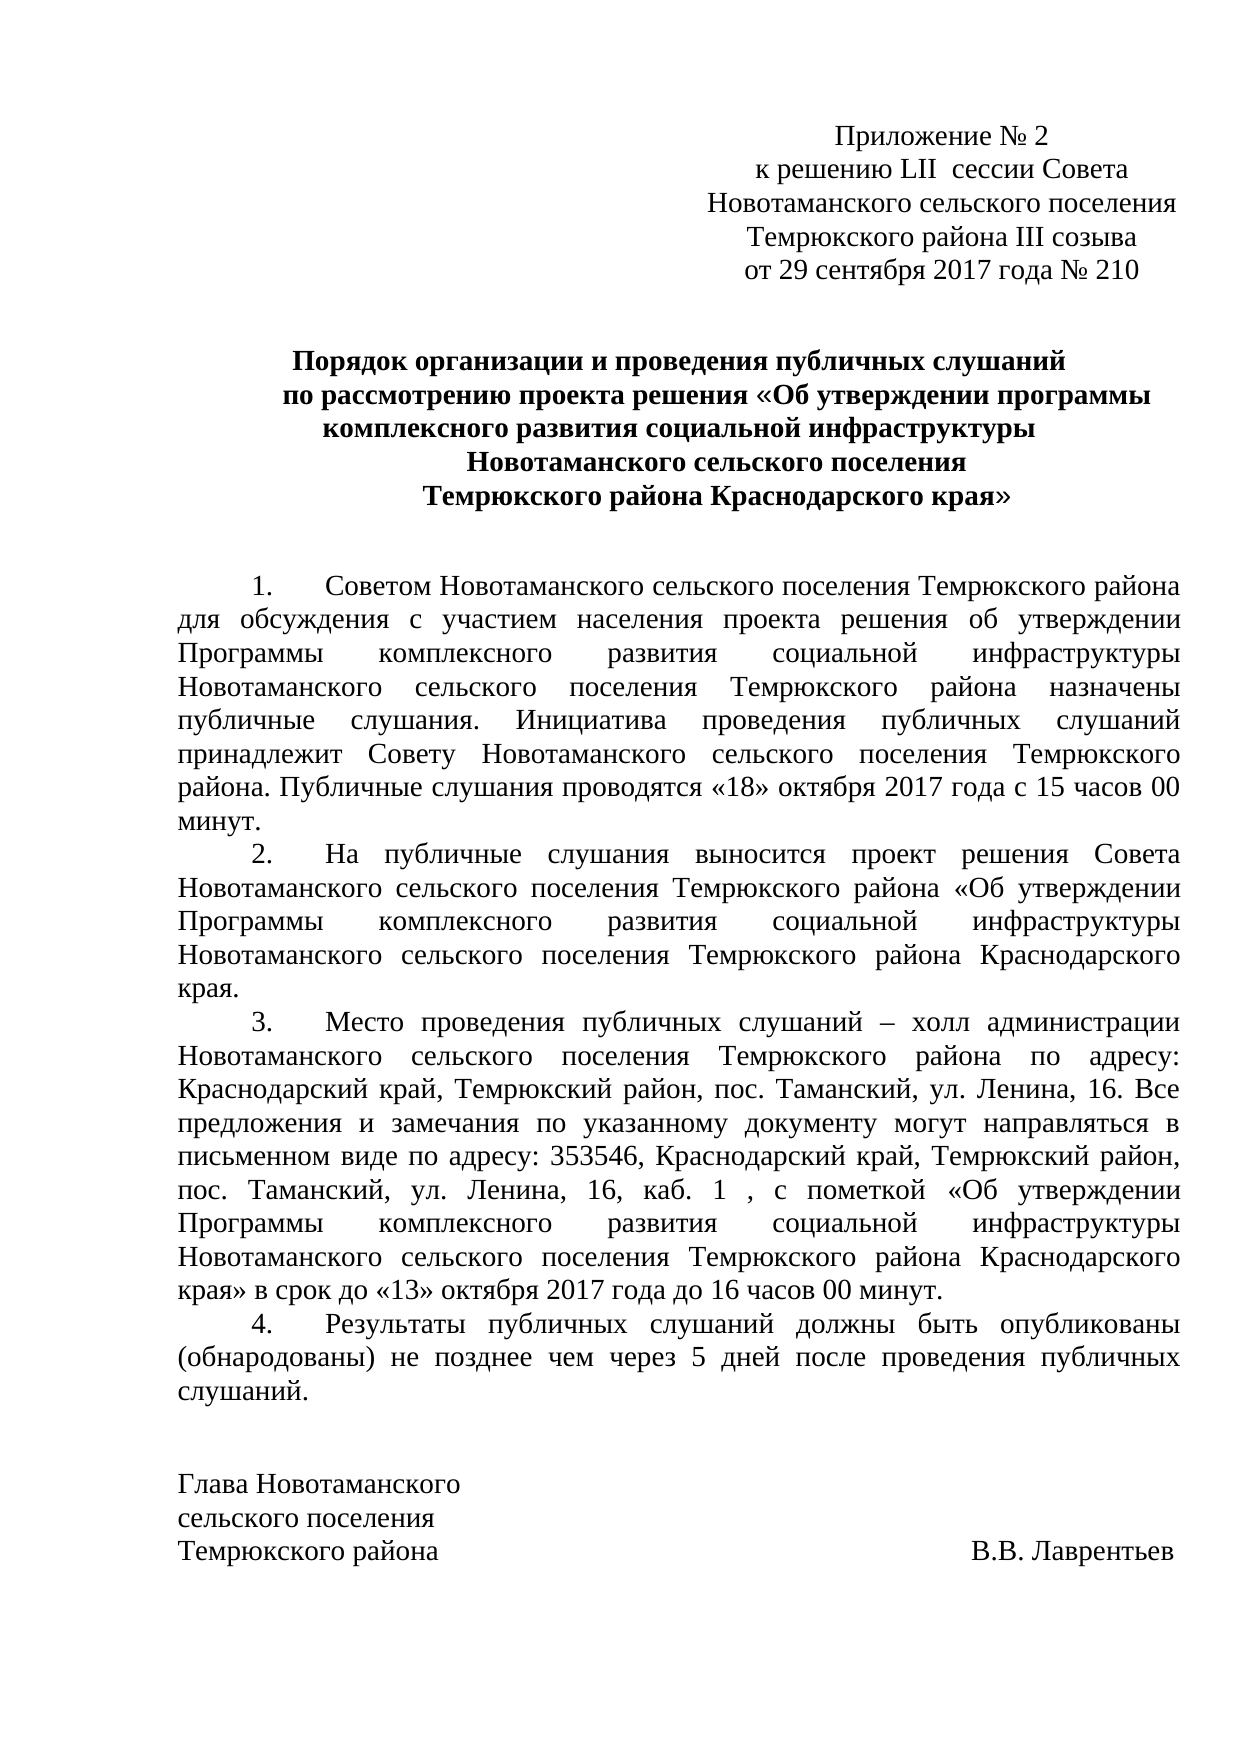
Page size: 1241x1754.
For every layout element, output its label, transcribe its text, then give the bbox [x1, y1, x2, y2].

text Темрюкского района Краснодарского края» [177, 478, 1181, 511]
text Новотаманского сельского поселения [702, 185, 1181, 219]
list Результаты публичных слушаний должны быть опубликованы (обнародованы) не позднее чем через 5 дней после проведения публичных слушаний. [177, 1306, 1181, 1407]
text Глава Новотаманского [177, 1466, 1181, 1500]
text от 29 сентября 2017 года № 210 [702, 252, 1181, 286]
text сельского поселения [177, 1500, 1181, 1533]
text Темрюкского района III созыва [702, 219, 1181, 252]
text Порядок организации и проведения публичных слушаний [177, 343, 1181, 377]
text к решению LII сессии Совета [702, 152, 1181, 185]
text Новотаманского сельского поселения [177, 444, 1181, 478]
list На публичные слушания выносится проект решения Совета Новотаманского сельского поселения Темрюкского района «Об утверждении Программы комплексного развития социальной инфраструктуры Новотаманского сельского поселения Темрюкского района Краснодарского края. [177, 836, 1181, 1004]
text Приложение № 2 [702, 118, 1181, 152]
text Темрюкского района В.В. Лаврентьев [177, 1533, 1181, 1567]
list Место проведения публичных слушаний – холл администрации Новотаманского сельского поселения Темрюкского района по адресу: Краснодарский край, Темрюкский район, пос. Таманский, ул. Ленина, 16. Все предложения и замечания по указанному документу могут направляться в письменном виде по адресу: 353546, Краснодарский край, Темрюкский район, пос. Таманский, ул. Ленина, 16, каб. 1 , с пометкой «Об утверждении Программы комплексного развития социальной инфраструктуры Новотаманского сельского поселения Темрюкского района Краснодарского края» в срок до «13» октября 2017 года до 16 часов 00 минут. [177, 1004, 1181, 1306]
text по рассмотрению проекта решения «Об утверждении программы комплексного развития социальной инфраструктуры [177, 377, 1181, 444]
list Советом Новотаманского сельского поселения Темрюкского района для обсуждения с участием населения проекта решения об утверждении Программы комплексного развития социальной инфраструктуры Новотаманского сельского поселения Темрюкского района назначены публичные слушания. Инициатива проведения публичных слушаний принадлежит Совету Новотаманского сельского поселения Темрюкского района. Публичные слушания проводятся «18» октября 2017 года с 15 часов 00 минут. [177, 568, 1181, 836]
